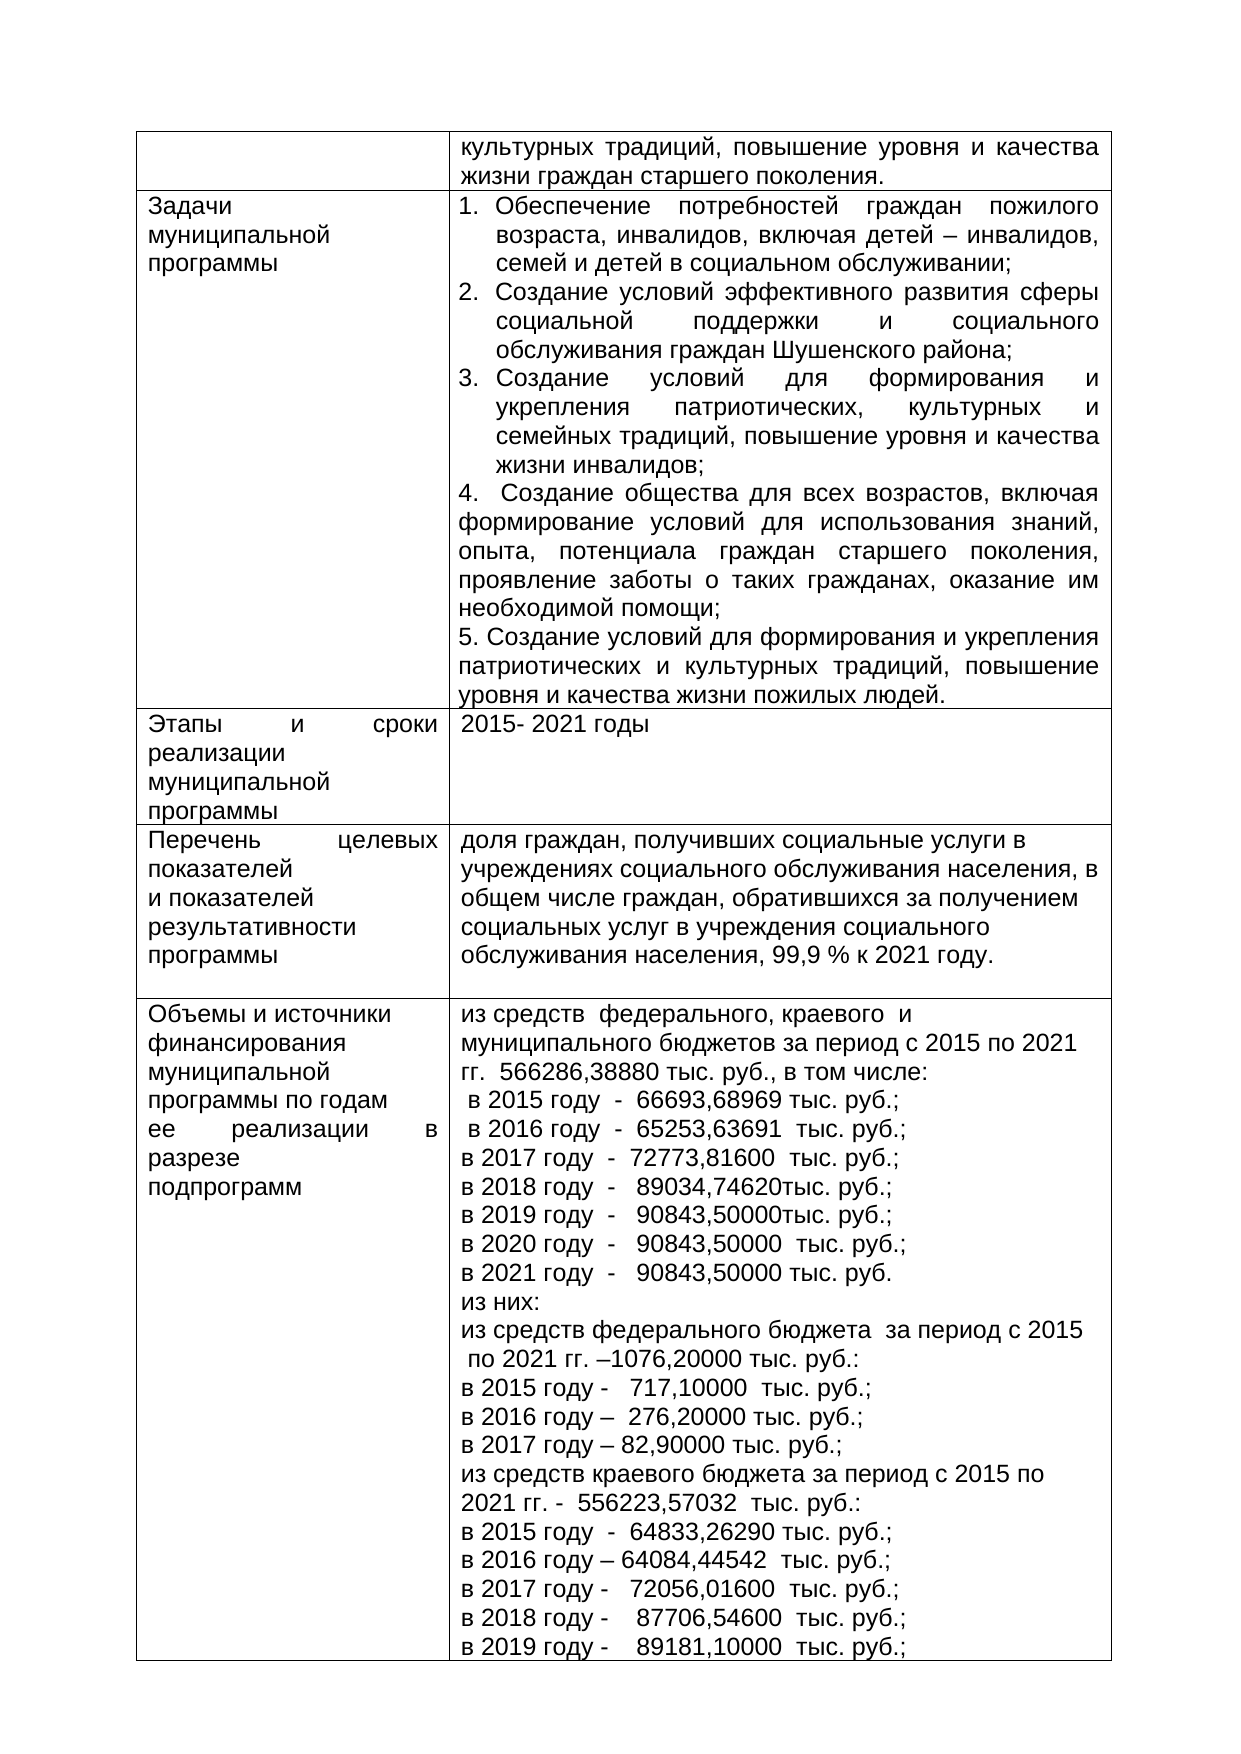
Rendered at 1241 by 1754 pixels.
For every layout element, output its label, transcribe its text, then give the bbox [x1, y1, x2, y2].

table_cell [137, 132, 449, 190]
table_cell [450, 132, 1111, 190]
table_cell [450, 999, 1111, 1660]
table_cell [137, 999, 449, 1660]
table_cell 2015- 2021 годы [450, 709, 1111, 824]
table_cell Перечень целевых показателей и показателей результативности программы [137, 825, 449, 998]
table_cell Этапы и сроки реализации муниципальной программы [137, 709, 449, 824]
table_cell Задачи муниципальной программы [137, 191, 449, 708]
table_cell Обеспечение потребностей граждан пожилого возраста, инвалидов, включая детей – инвалидов, семей и детей в социальном обслуживании; Создание условий эффективного развития сферы социальной поддержки и социального обслуживания граждан Шушенского района; Создание условий для формирования и укрепления патриотических, культурных и семейных традиций, повышение уровня и качества жизни инвалидов; 4. Создание общества для всех возрастов, включая формирование условий для использования знаний, опыта, потенциала граждан старшего поколения, проявление заботы о таких гражданах, оказание им необходимой помощи; 5. Создание условий для формирования и укрепления патриотических и культурных традиций, повышение уровня и качества жизни пожилых людей. [450, 191, 1111, 708]
table_cell доля граждан, получивших социальные услуги в учреждениях социального обслуживания населения, в общем числе граждан, обратившихся за получением социальных услуг в учреждения социального обслуживания населения, 99,9 % к 2021 году. [450, 825, 1111, 998]
